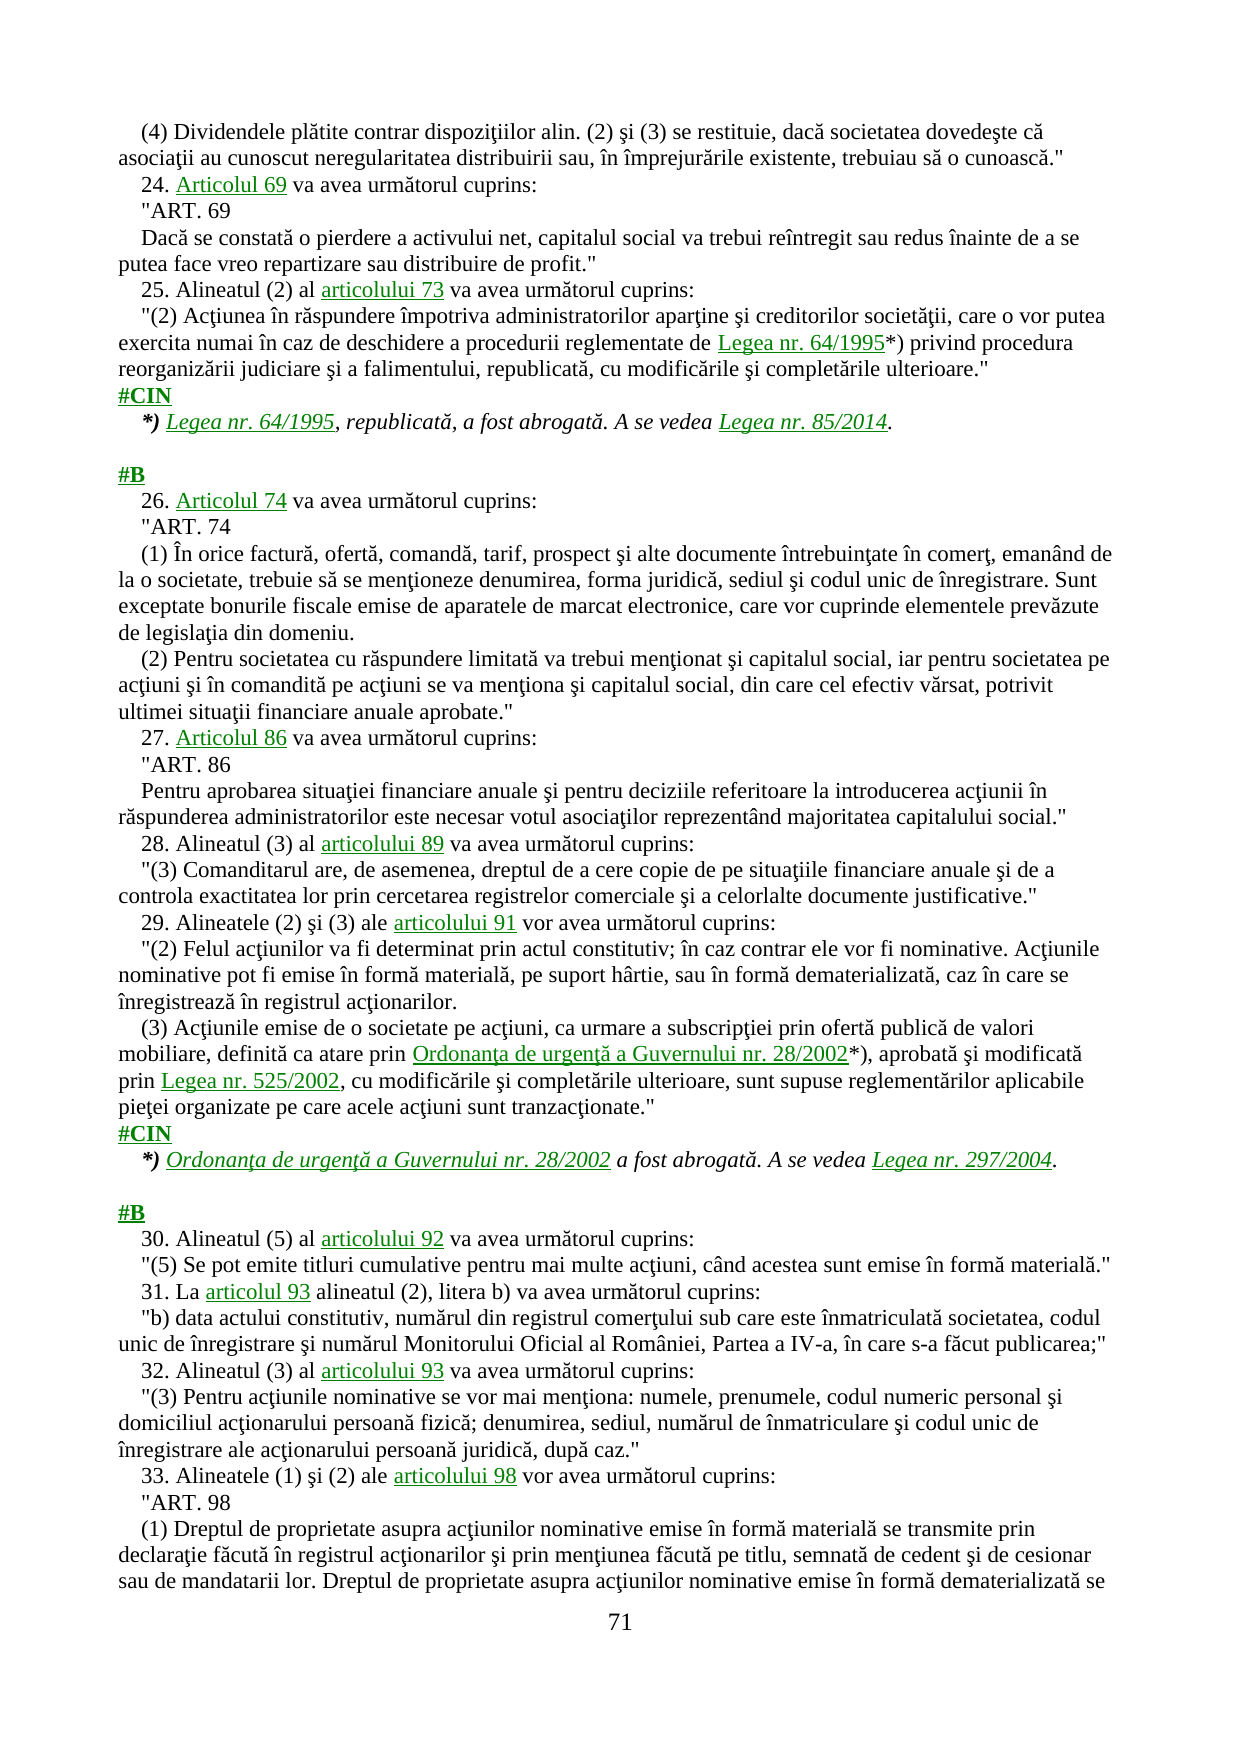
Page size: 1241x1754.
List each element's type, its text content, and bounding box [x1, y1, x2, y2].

text (1) În orice factură, ofertă, comandă, tarif, prospect şi alte documente întrebuinţate în comerţ, emanând de la o societate, trebuie să se menţioneze denumirea, forma juridică, sediul şi codul unic de înregistrare. Sunt exceptate bonurile fiscale emise de aparatele de marcat electronice, care vor cuprinde elementele prevăzute de legislaţia din domeniu. [118, 540, 1122, 645]
text 30. Alineatul (5) al articolului 92 va avea următorul cuprins: [118, 1225, 1122, 1251]
text 28. Alineatul (3) al articolului 89 va avea următorul cuprins: [118, 830, 1122, 856]
text "ART. 98 [118, 1488, 1122, 1515]
text "(3) Comanditarul are, de asemenea, dreptul de a cere copie de pe situaţiile financiare anuale şi de a controla exactitatea lor prin cercetarea registrelor comerciale şi a celorlalte documente justificative." [118, 856, 1122, 909]
text (4) Dividendele plătite contrar dispoziţiilor alin. (2) şi (3) se restituie, dacă societatea dovedeşte că asociaţii au cunoscut neregularitatea distribuirii sau, în împrejurările existente, trebuiau să o cunoască." [118, 118, 1122, 171]
text 31. La articolul 93 alineatul (2), litera b) va avea următorul cuprins: [118, 1278, 1122, 1304]
text "(2) Acţiunea în răspundere împotriva administratorilor aparţine şi creditorilor societăţii, care o vor putea exercita numai în caz de deschidere a procedurii reglementate de Legea nr. 64/1995*) privind procedura reorganizării judiciare şi a falimentului, republicată, cu modificările şi completările ulterioare." [118, 303, 1122, 382]
text 32. Alineatul (3) al articolului 93 va avea următorul cuprins: [118, 1357, 1122, 1383]
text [118, 1515, 1122, 1594]
text 27. Articolul 86 va avea următorul cuprins: [118, 724, 1122, 751]
text 29. Alineatele (2) şi (3) ale articolului 91 vor avea următorul cuprins: [118, 909, 1122, 935]
text "(5) Se pot emite titluri cumulative pentru mai multe acţiuni, când acestea sunt emise în formă materială." [118, 1251, 1122, 1278]
text Dacă se constată o pierdere a activului net, capitalul social va trebui reîntregit sau redus înainte de a se putea face vreo repartizare sau distribuire de profit." [118, 223, 1122, 276]
text #B [118, 461, 1122, 487]
text 26. Articolul 74 va avea următorul cuprins: [118, 487, 1122, 513]
text *) Legea nr. 64/1995, republicată, a fost abrogată. A se vedea Legea nr. 85/2014. [118, 408, 1122, 434]
text #B [118, 1199, 1122, 1225]
text 25. Alineatul (2) al articolului 73 va avea următorul cuprins: [118, 276, 1122, 303]
text "(3) Pentru acţiunile nominative se vor mai menţiona: numele, prenumele, codul numeric personal şi domiciliul acţionarului persoană fizică; denumirea, sediul, numărul de înmatriculare şi codul unic de înregistrare ale acţionarului persoană juridică, după caz." [118, 1383, 1122, 1462]
text Pentru aprobarea situaţiei financiare anuale şi pentru deciziile referitoare la introducerea acţiunii în răspunderea administratorilor este necesar votul asociaţilor reprezentând majoritatea capitalului social." [118, 777, 1122, 830]
text #CIN [118, 1119, 1122, 1146]
text 24. Articolul 69 va avea următorul cuprins: [118, 171, 1122, 197]
text #CIN [118, 382, 1122, 408]
text "b) data actului constitutiv, numărul din registrul comerţului sub care este înmatriculată societatea, codul unic de înregistrare şi numărul Monitorului Oficial al României, Partea a IV-a, în care s-a făcut publicarea;" [118, 1304, 1122, 1357]
text "ART. 86 [118, 751, 1122, 777]
text "ART. 74 [118, 513, 1122, 540]
text (2) Pentru societatea cu răspundere limitată va trebui menţionat şi capitalul social, iar pentru societatea pe acţiuni şi în comandită pe acţiuni se va menţiona şi capitalul social, din care cel efectiv vărsat, potrivit ultimei situaţii financiare anuale aprobate." [118, 645, 1122, 724]
text (3) Acţiunile emise de o societate pe acţiuni, ca urmare a subscripţiei prin ofertă publică de valori mobiliare, definită ca atare prin Ordonanţa de urgenţă a Guvernului nr. 28/2002*), aprobată şi modificată prin Legea nr. 525/2002, cu modificările şi completările ulterioare, sunt supuse reglementărilor aplicabile pieţei organizate pe care acele acţiuni sunt tranzacţionate." [118, 1014, 1122, 1119]
text "(2) Felul acţiunilor va fi determinat prin actul constitutiv; în caz contrar ele vor fi nominative. Acţiunile nominative pot fi emise în formă materială, pe suport hârtie, sau în formă dematerializată, caz în care se înregistrează în registrul acţionarilor. [118, 935, 1122, 1014]
text *) Ordonanţa de urgenţă a Guvernului nr. 28/2002 a fost abrogată. A se vedea Legea nr. 297/2004. [118, 1146, 1122, 1172]
text "ART. 69 [118, 197, 1122, 223]
text 33. Alineatele (1) şi (2) ale articolului 98 vor avea următorul cuprins: [118, 1462, 1122, 1488]
